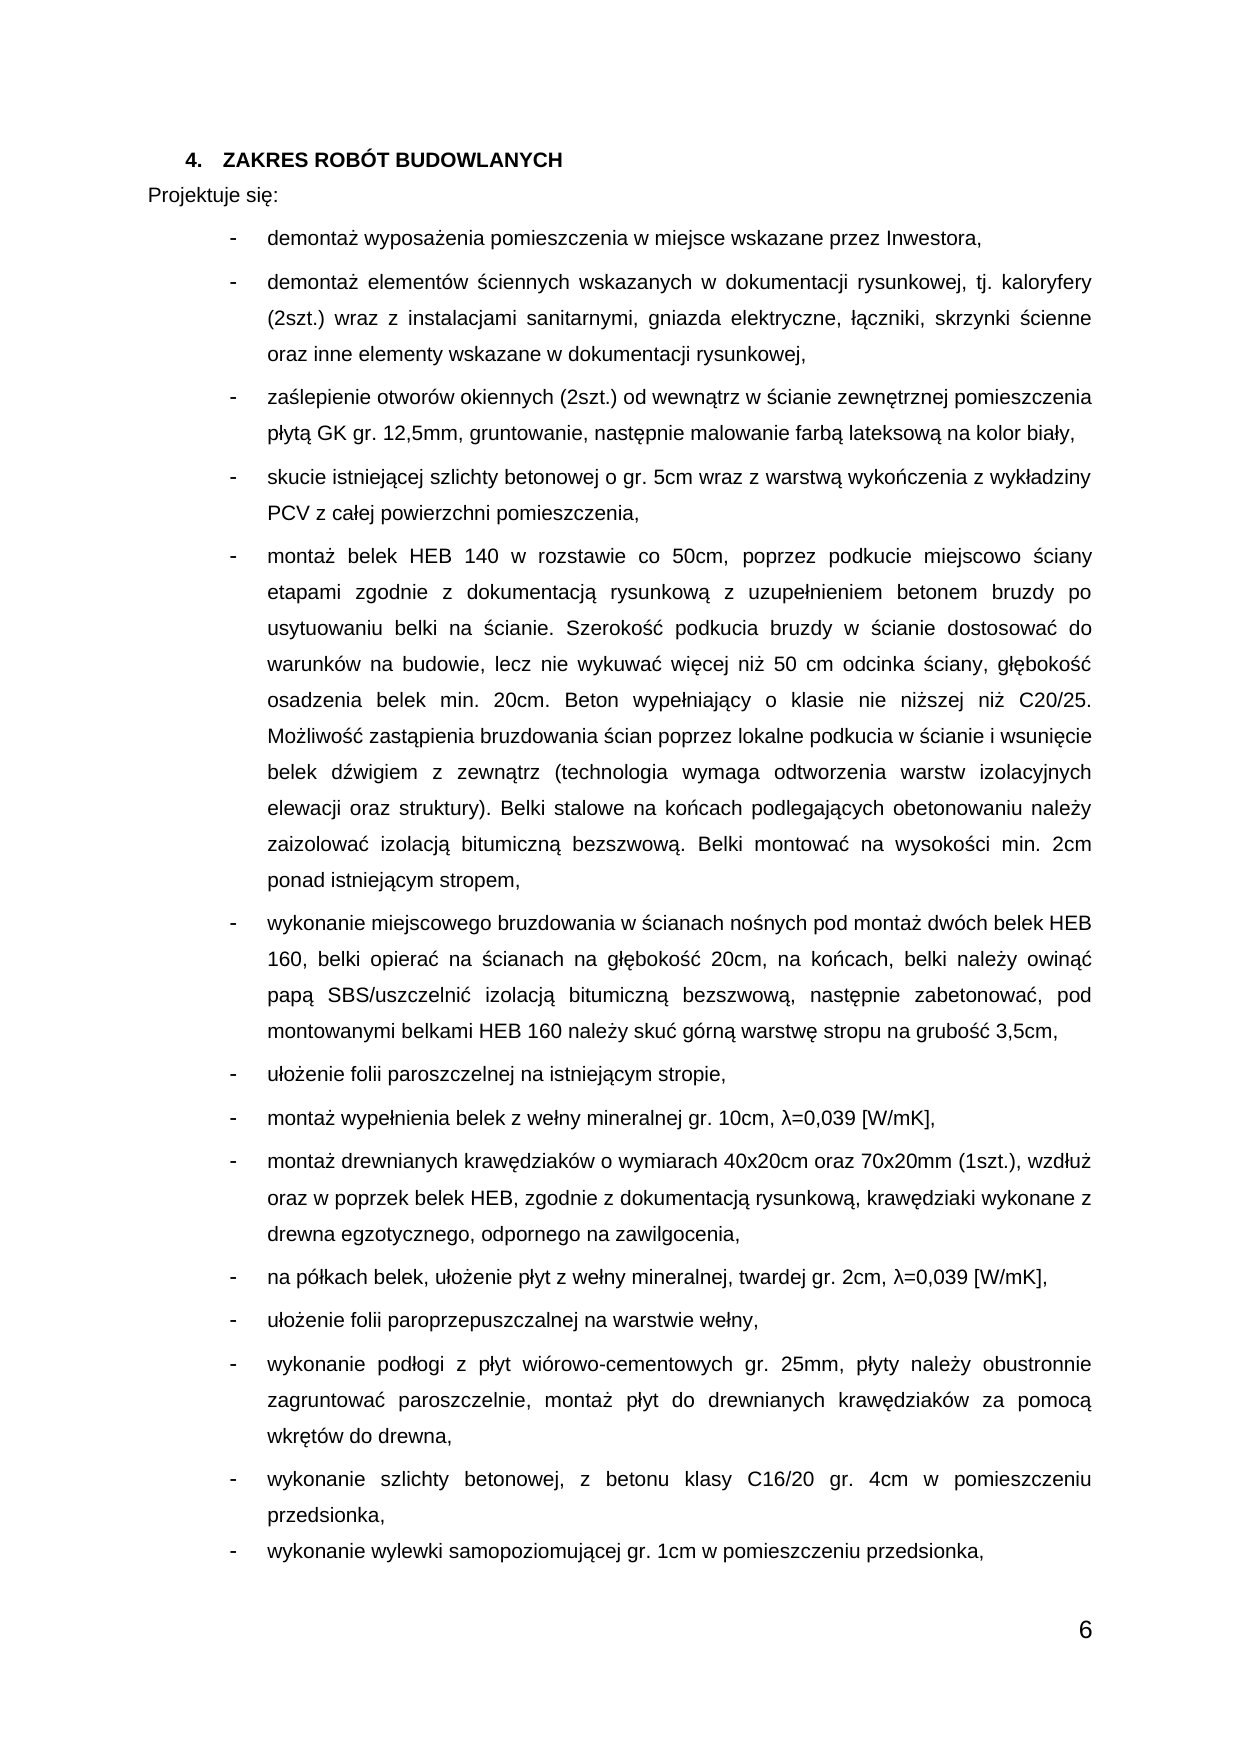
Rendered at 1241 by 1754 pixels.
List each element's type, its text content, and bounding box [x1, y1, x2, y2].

list wykonanie szlichty betonowej, z betonu klasy C16/20 gr. 4cm w pomieszczeniu przedsionka, [229, 1467, 1093, 1527]
title wykonanie podłogi z płyt wiórowo-cementowych gr. 25mm, płyty należy obustronnie zagruntować paroszczelnie, montaż płyt do drewnianych krawędziaków za pomocą wkrętów do drewna, [229, 1352, 1093, 1448]
title montaż drewnianych krawędziaków o wymiarach 40x20cm oraz 70x20mm (1szt.), wzdłuż oraz w poprzek belek HEB, zgodnie z dokumentacją rysunkową, krawędziaki wykonane z drewna egzotycznego, odpornego na zawilgocenia, [229, 1149, 1093, 1245]
title ułożenie folii paroprzepuszczalnej na warstwie wełny, [229, 1308, 1093, 1332]
title montaż belek HEB 140 w rozstawie co 50cm, poprzez podkucie miejscowo ściany etapami zgodnie z dokumentacją rysunkową z uzupełnieniem betonem bruzdy po usytuowaniu belki na ścianie. Szerokość podkucia bruzdy w ścianie dostosować do warunków na budowie, lecz nie wykuwać więcej niż 50 cm odcinka ściany, głębokość osadzenia belek min. 20cm. Beton wypełniający o klasie nie niższej niż C20/25. Możliwość zastąpienia bruzdowania ścian poprzez lokalne podkucia w ścianie i wsunięcie belek dźwigiem z zewnątrz (technologia wymaga odtworzenia warstw izolacyjnych elewacji oraz struktury). Belki stalowe na końcach podlegających obetonowaniu należy zaizolować izolacją bitumiczną bezszwową. Belki montować na wysokości min. 2cm ponad istniejącym stropem, [229, 544, 1093, 891]
title demontaż elementów ściennych wskazanych w dokumentacji rysunkowej, tj. kaloryfery (2szt.) wraz z instalacjami sanitarnymi, gniazda elektryczne, łączniki, skrzynki ścienne oraz inne elementy wskazane w dokumentacji rysunkowej, [229, 269, 1093, 366]
title wykonanie miejscowego bruzdowania w ścianach nośnych pod montaż dwóch belek HEB 160, belki opierać na ścianach na głębokość 20cm, na końcach, belki należy owinąć papą SBS/uszczelnić izolacją bitumiczną bezszwową, następnie zabetonować, pod montowanymi belkami HEB 160 należy skuć górną warstwę stropu na grubość 3,5cm, [229, 911, 1093, 1043]
title montaż wypełnienia belek z wełny mineralnej gr. 10cm, λ=0,039 [W/mK], [229, 1106, 1093, 1130]
title demontaż wyposażenia pomieszczenia w miejsce wskazane przez Inwestora, [229, 226, 1093, 250]
title na półkach belek, ułożenie płyt z wełny mineralnej, twardej gr. 2cm, λ=0,039 [W/mK], [229, 1265, 1093, 1289]
list wykonanie wylewki samopoziomującej gr. 1cm w pomieszczeniu przedsionka, [229, 1539, 1093, 1563]
title ułożenie folii paroszczelnej na istniejącym stropie, [229, 1062, 1093, 1086]
subtitle ZAKRES ROBÓT BUDOWLANYCH [185, 148, 1093, 172]
list zaślepienie otworów okiennych (2szt.) od wewnątrz w ścianie zewnętrznej pomieszczenia płytą GK gr. 12,5mm, gruntowanie, następnie malowanie farbą lateksową na kolor biały, [229, 385, 1093, 445]
title Projektuje się: [148, 183, 1093, 207]
title skucie istniejącej szlichty betonowej o gr. 5cm wraz z warstwą wykończenia z wykładziny PCV z całej powierzchni pomieszczenia, [229, 464, 1093, 524]
